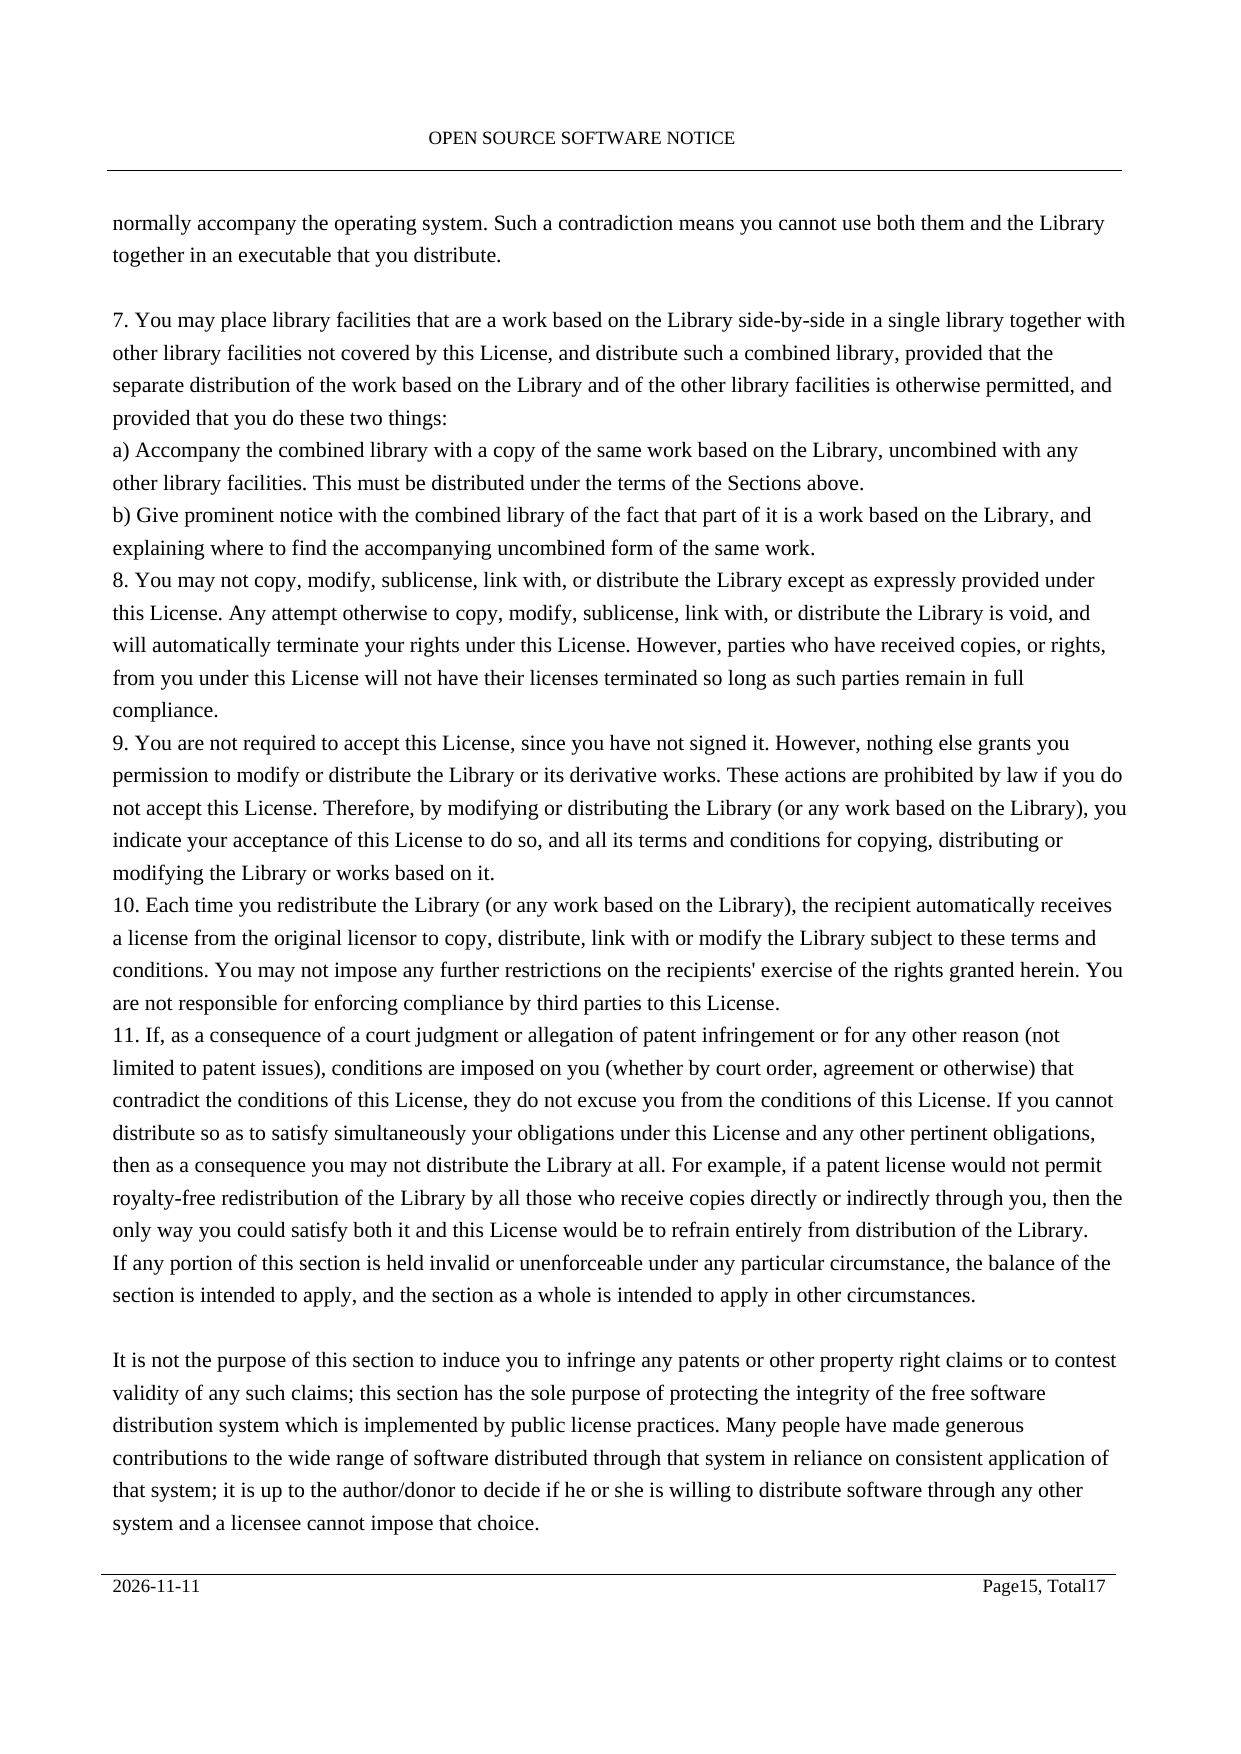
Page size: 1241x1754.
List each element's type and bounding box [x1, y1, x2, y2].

text [112, 206, 1128, 1539]
